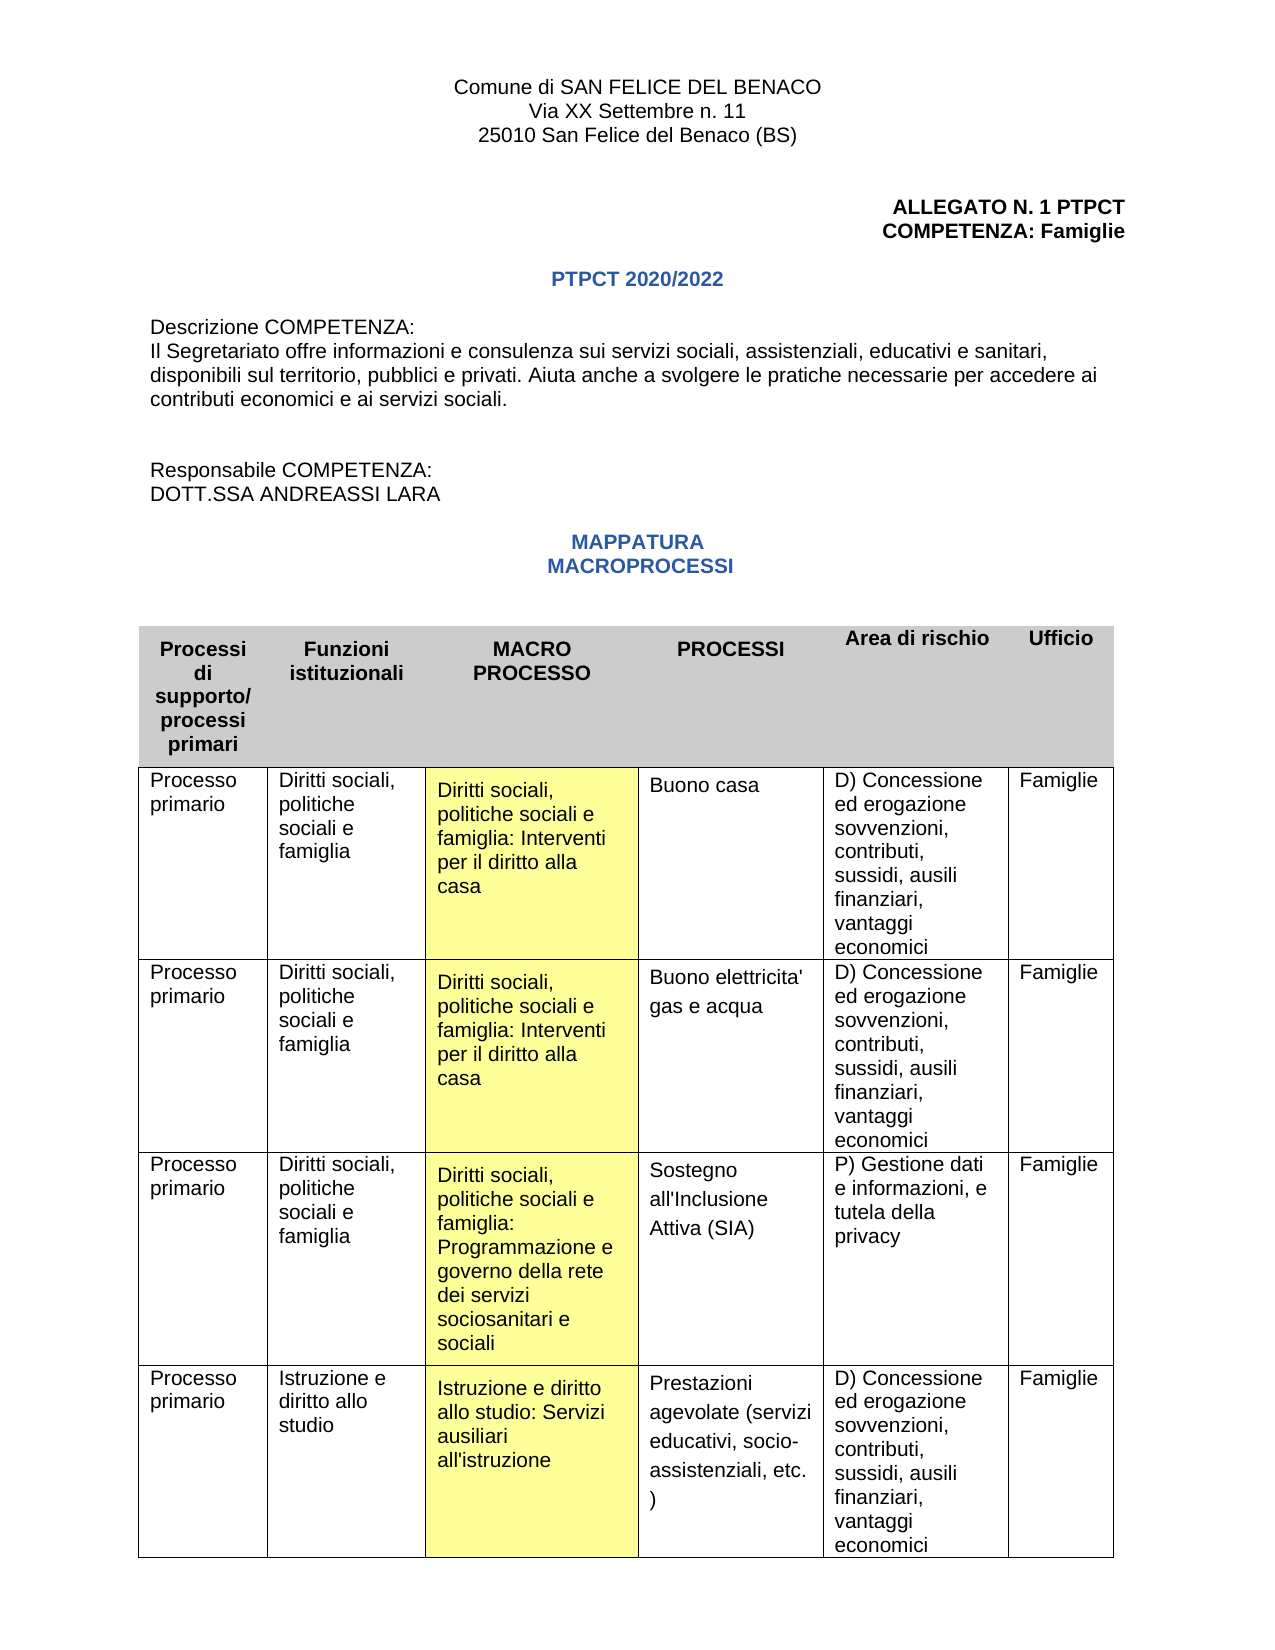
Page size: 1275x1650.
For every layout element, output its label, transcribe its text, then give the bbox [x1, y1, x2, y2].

table_cell Processo primario [139, 1153, 267, 1365]
table_header MACRO PROCESSO [426, 626, 638, 767]
text COMPETENZA: Famiglie [150, 219, 1125, 243]
table_cell Sostegno all'Inclusione Attiva (SIA) [639, 1153, 823, 1365]
text Descrizione COMPETENZA: [150, 314, 1125, 338]
table_cell Istruzione e diritto allo studio [268, 1366, 425, 1557]
text ALLEGATO N. 1 PTPCT [150, 195, 1125, 219]
table_cell Buono casa [639, 768, 823, 959]
table_header Ufficio [1008, 626, 1114, 767]
table_header Funzioni istituzionali [267, 626, 426, 767]
text 25010 San Felice del Benaco (BS) [150, 123, 1125, 147]
table_header PROCESSI [638, 626, 823, 767]
text Il Segretariato offre informazioni e consulenza sui servizi sociali, assistenziali, educativi e sanitari, disponibili sul territorio, pubblici e privati. Aiuta anche a svolgere le pratiche necessarie per accedere ai contributi economici e ai servizi sociali. [150, 338, 1125, 410]
text PTPCT 2020/2022 [150, 267, 1125, 291]
table_header Processi di supporto/processi primari [139, 626, 267, 767]
table_cell Diritti sociali, politiche sociali e famiglia: Interventi per il diritto alla casa [426, 960, 638, 1151]
table_cell Processo primario [139, 768, 267, 959]
table_cell Processo primario [139, 1366, 267, 1557]
table_cell D) Concessione ed erogazione sovvenzioni, contributi, sussidi, ausili finanziari, vantaggi economici [824, 960, 1008, 1151]
table_cell Prestazioni agevolate (servizi educativi, socio-assistenziali, etc. ) [639, 1366, 823, 1557]
table_cell D) Concessione ed erogazione sovvenzioni, contributi, sussidi, ausili finanziari, vantaggi economici [824, 1366, 1008, 1557]
table_cell Famiglie [1009, 1366, 1113, 1557]
table_cell Diritti sociali, politiche sociali e famiglia [268, 960, 425, 1151]
text Comune di SAN FELICE DEL BENACO [150, 75, 1125, 99]
table_cell P) Gestione dati e informazioni, e tutela della privacy [824, 1153, 1008, 1365]
table_cell Istruzione e diritto allo studio: Servizi ausiliari all'istruzione [426, 1366, 638, 1557]
table_cell Diritti sociali, politiche sociali e famiglia: Programmazione e governo della rete dei servizi sociosanitari e sociali [426, 1153, 638, 1365]
table_cell Famiglie [1009, 960, 1113, 1151]
table_cell Diritti sociali, politiche sociali e famiglia [268, 1153, 425, 1365]
table_cell Famiglie [1009, 768, 1113, 959]
table_cell D) Concessione ed erogazione sovvenzioni, contributi, sussidi, ausili finanziari, vantaggi economici [824, 768, 1008, 959]
table_cell Diritti sociali, politiche sociali e famiglia [268, 768, 425, 959]
text Responsabile COMPETENZA: [150, 458, 1125, 482]
text MAPPATURA [150, 530, 1125, 554]
text DOTT.SSA ANDREASSI LARA [150, 482, 1125, 506]
table_cell Processo primario [139, 960, 267, 1151]
table_cell Diritti sociali, politiche sociali e famiglia: Interventi per il diritto alla casa [426, 768, 638, 959]
table_cell Buono elettricita' gas e acqua [639, 960, 823, 1151]
table_header Area di rischio [823, 626, 1008, 767]
text Via XX Settembre n. 11 [150, 99, 1125, 123]
text MACROPROCESSI [150, 554, 1125, 578]
table_cell Famiglie [1009, 1153, 1113, 1365]
